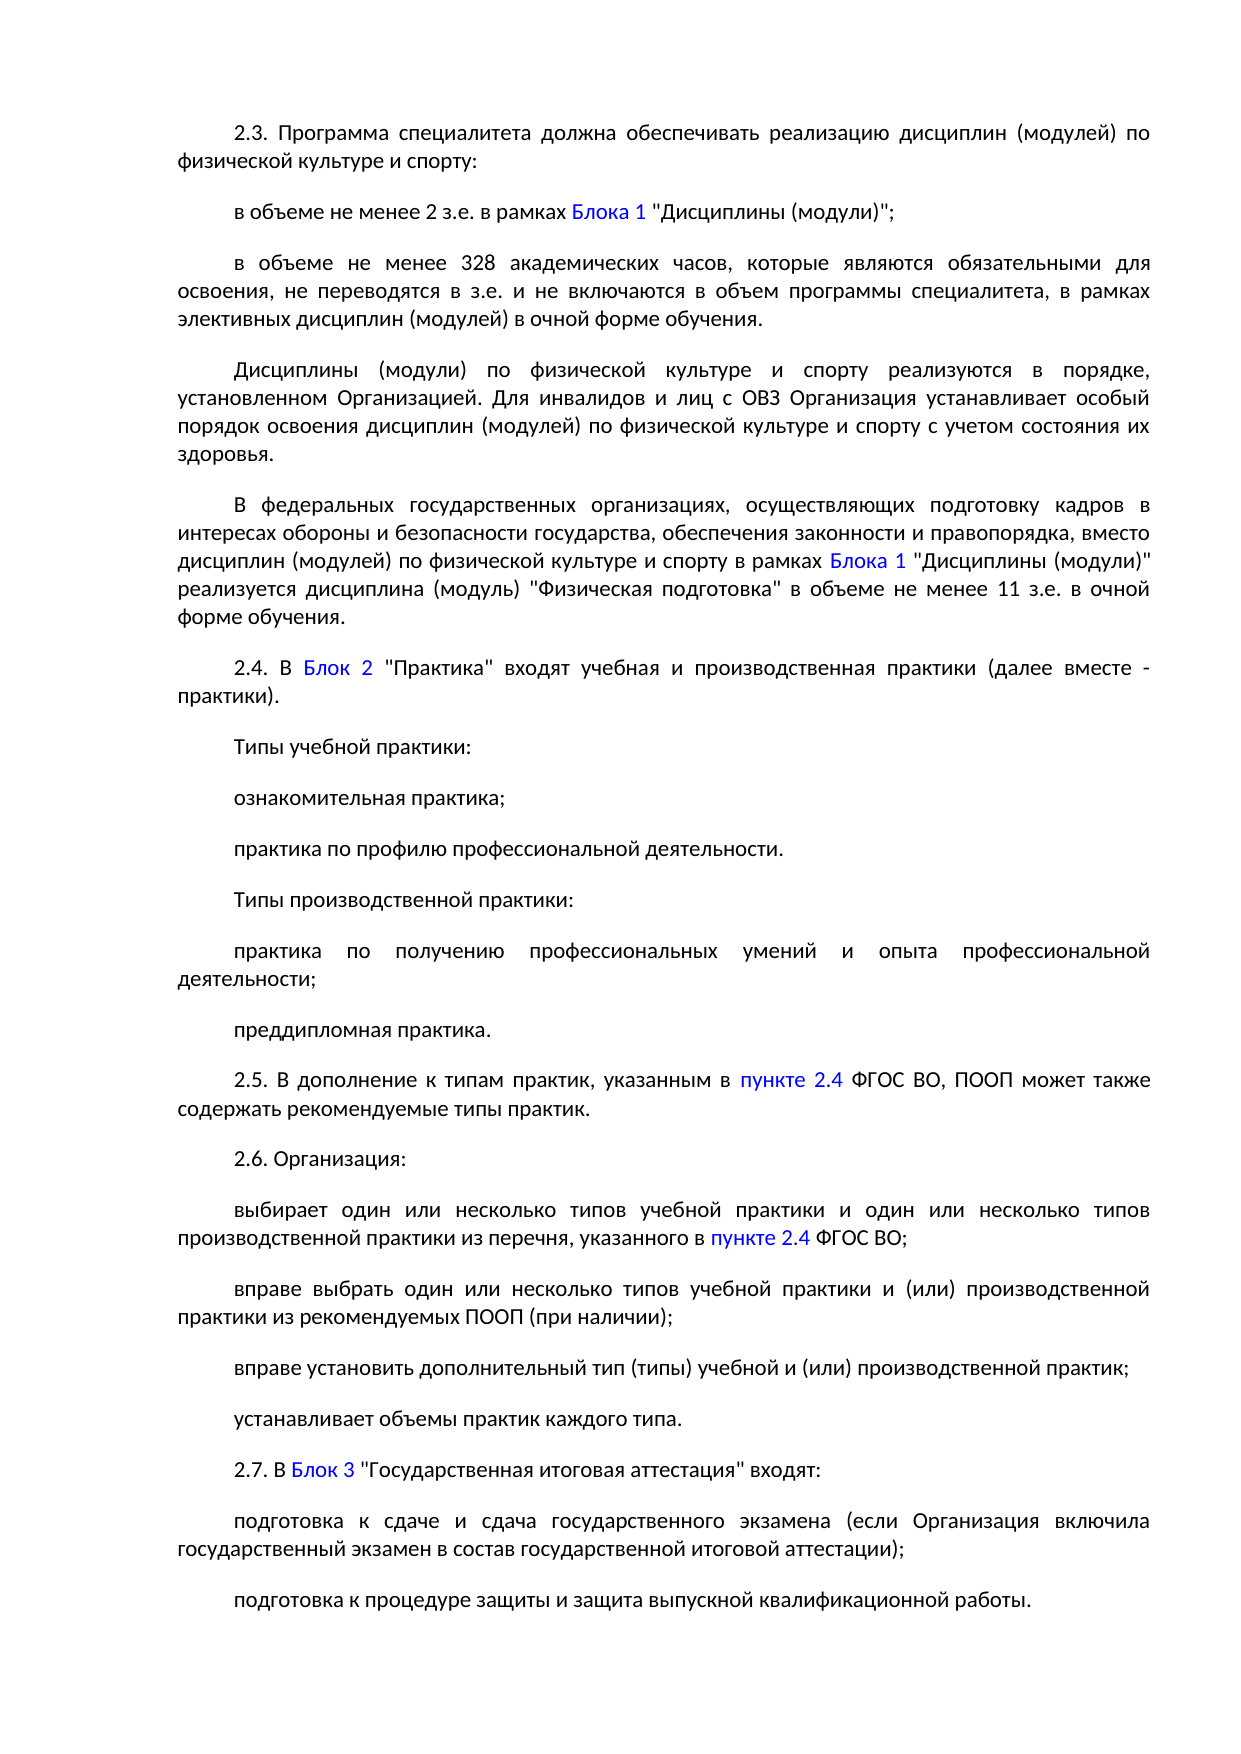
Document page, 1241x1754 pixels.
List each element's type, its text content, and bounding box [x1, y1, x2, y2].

text вправе установить дополнительный тип (типы) учебной и (или) производственной практик; [177, 1353, 1152, 1381]
text Типы производственной практики: [177, 885, 1152, 913]
text 2.4. В Блок 2 "Практика" входят учебная и производственная практики (далее вместе - практики). [177, 653, 1152, 709]
text устанавливает объемы практик каждого типа. [177, 1404, 1152, 1432]
text Дисциплины (модули) по физической культуре и спорту реализуются в порядке, установленном Организацией. Для инвалидов и лиц с ОВЗ Организация устанавливает особый порядок освоения дисциплин (модулей) по физической культуре и спорту с учетом состояния их здоровья. [177, 355, 1152, 467]
text ознакомительная практика; [177, 783, 1152, 811]
text 2.7. В Блок 3 "Государственная итоговая аттестация" входят: [177, 1455, 1152, 1483]
text 2.6. Организация: [177, 1144, 1152, 1173]
text преддипломная практика. [177, 1015, 1152, 1043]
text В федеральных государственных организациях, осуществляющих подготовку кадров в интересах обороны и безопасности государства, обеспечения законности и правопорядка, вместо дисциплин (модулей) по физической культуре и спорту в рамках Блока 1 "Дисциплины (модули)" реализуется дисциплина (модуль) "Физическая подготовка" в объеме не менее 11 з.е. в очной форме обучения. [177, 490, 1152, 630]
text подготовка к сдаче и сдача государственного экзамена (если Организация включила государственный экзамен в состав государственной итоговой аттестации); [177, 1506, 1152, 1562]
text 2.3. Программа специалитета должна обеспечивать реализацию дисциплин (модулей) по физической культуре и спорту: [177, 118, 1152, 174]
text в объеме не менее 2 з.е. в рамках Блока 1 "Дисциплины (модули)"; [177, 197, 1152, 225]
text практика по профилю профессиональной деятельности. [177, 834, 1152, 862]
text подготовка к процедуре защиты и защита выпускной квалификационной работы. [177, 1585, 1152, 1613]
text 2.5. В дополнение к типам практик, указанным в пункте 2.4 ФГОС ВО, ПООП может также содержать рекомендуемые типы практик. [177, 1066, 1152, 1122]
text Типы учебной практики: [177, 732, 1152, 760]
text практика по получению профессиональных умений и опыта профессиональной деятельности; [177, 936, 1152, 992]
text вправе выбрать один или несколько типов учебной практики и (или) производственной практики из рекомендуемых ПООП (при наличии); [177, 1274, 1152, 1331]
text выбирает один или несколько типов учебной практики и один или несколько типов производственной практики из перечня, указанного в пункте 2.4 ФГОС ВО; [177, 1196, 1152, 1252]
text в объеме не менее 328 академических часов, которые являются обязательными для освоения, не переводятся в з.е. и не включаются в объем программы специалитета, в рамках элективных дисциплин (модулей) в очной форме обучения. [177, 248, 1152, 332]
